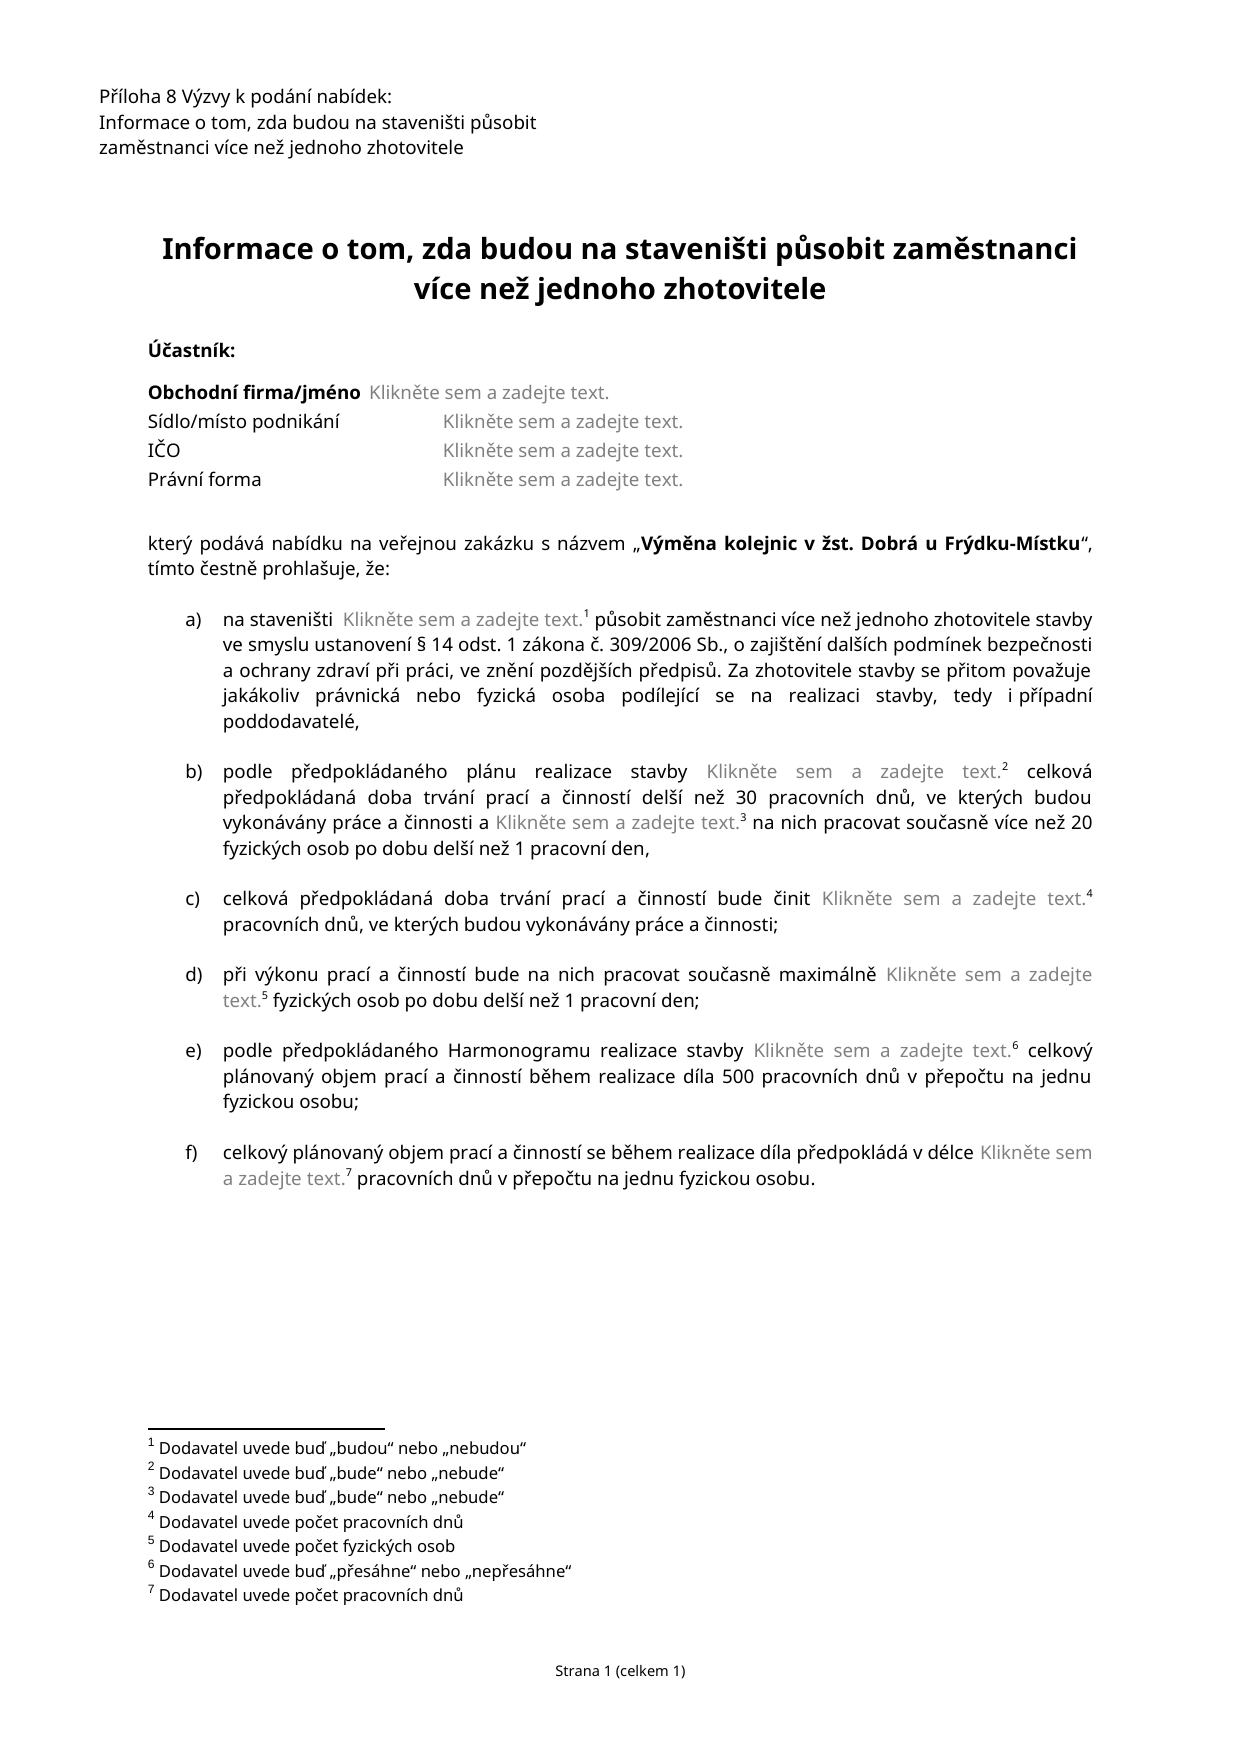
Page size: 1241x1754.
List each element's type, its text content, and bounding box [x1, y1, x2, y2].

list podle předpokládaného Harmonogramu realizace stavby celkový plánovaný objem prací a činností během realizace díla 500 pracovních dnů v přepočtu na jednu fyzickou osobu; [185, 1038, 1093, 1114]
text Sídlo/místo podnikání [148, 405, 1093, 434]
list podle předpokládaného plánu realizace stavby celková předpokládaná doba trvání prací a činností delší než 30 pracovních dnů, ve kterých budou vykonávány práce a činnosti a na nich pracovat současně více než 20 fyzických osob po dobu delší než 1 pracovní den, [185, 759, 1093, 861]
list na staveništi působit zaměstnanci více než jednoho zhotovitele stavby ve smyslu ustanovení § 14 odst. 1 zákona č. 309/2006 Sb., o zajištění dalších podmínek bezpečnosti a ochrany zdraví při práci, ve znění pozdějších předpisů. Za zhotovitele stavby se přitom považuje jakákoliv právnická nebo fyzická osoba podílející se na realizaci stavby, tedy i případní poddodavatelé, [185, 606, 1093, 734]
text který podává nabídku na veřejnou zakázku s názvem „Výměna kolejnic v žst. Dobrá u Frýdku-Místku“, tímto čestně prohlašuje, že: [148, 530, 1093, 581]
title Informace o tom, zda budou na staveništi působit zaměstnanci více než jednoho zhotovitele [148, 228, 1093, 308]
list při výkonu prací a činností bude na nich pracovat současně maximálně fyzických osob po dobu delší než 1 pracovní den; [185, 962, 1093, 1013]
text IČO [148, 434, 1093, 463]
text Účastník: [148, 333, 1093, 364]
text Právní forma [148, 463, 1093, 492]
list celkový plánovaný objem prací a činností se během realizace díla předpokládá v délce pracovních dnů v přepočtu na jednu fyzickou osobu. [185, 1139, 1093, 1190]
text Obchodní firma/jméno [148, 376, 1093, 405]
list celková předpokládaná doba trvání prací a činností bude činit pracovních dnů, ve kterých budou vykonávány práce a činnosti; [185, 886, 1093, 937]
